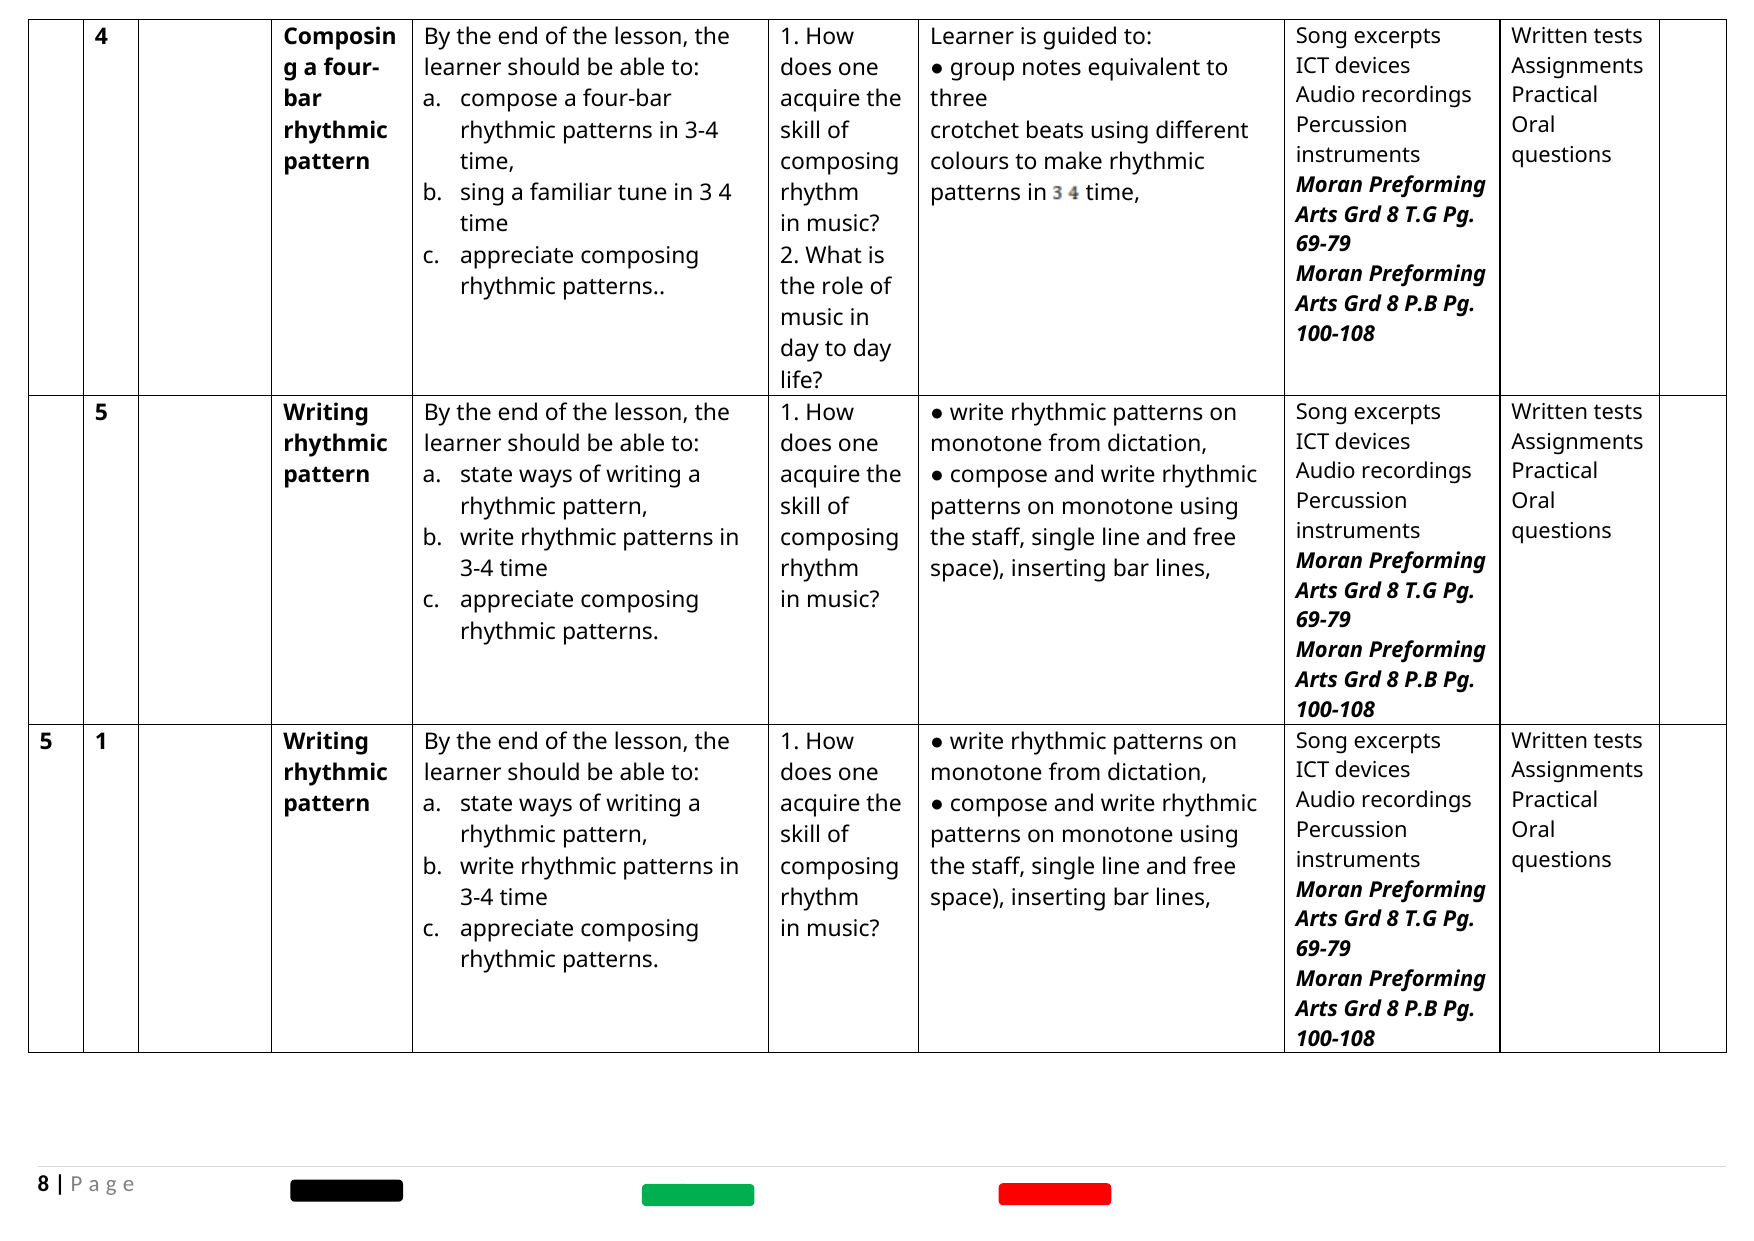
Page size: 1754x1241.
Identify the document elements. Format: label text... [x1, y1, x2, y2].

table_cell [1285, 20, 1499, 395]
table_cell ● write rhythmic patterns on monotone from dictation, ● compose and write rhythmic patterns on monotone using the staff, single line and free space), inserting bar lines, [919, 396, 1284, 723]
table_cell Learner is guided to: ● group notes equivalent to three crotchet beats using different colours to make rhythmic patterns in time, [919, 20, 1284, 395]
table_cell [29, 396, 83, 723]
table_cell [769, 725, 918, 1052]
table_cell [139, 20, 271, 395]
table_cell [1660, 396, 1726, 723]
table_cell [1660, 20, 1726, 395]
table_cell 1. How does one acquire the skill of composing rhythm in music? [769, 396, 918, 723]
table_cell ● write rhythmic patterns on monotone from dictation, ● compose and write rhythmic patterns on monotone using the staff, single line and free space), inserting bar lines, [919, 725, 1284, 1052]
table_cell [1501, 725, 1659, 1052]
table_cell 5 [29, 725, 83, 1052]
table_cell [29, 20, 83, 395]
table_cell [139, 725, 271, 1052]
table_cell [272, 20, 412, 395]
table_cell 4 [84, 20, 138, 395]
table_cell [413, 20, 768, 395]
table_cell 1 [84, 725, 138, 1052]
table_cell Writing rhythmic pattern [272, 396, 412, 723]
table_cell By the end of the lesson, the learner should be able to: state ways of writing a rhythmic pattern, write rhythmic patterns in 3-4 time appreciate composing rhythmic patterns. [413, 725, 768, 1052]
picture [1052, 180, 1080, 201]
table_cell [1501, 20, 1659, 395]
table_cell By the end of the lesson, the learner should be able to: state ways of writing a rhythmic pattern, write rhythmic patterns in 3-4 time appreciate composing rhythmic patterns. [413, 396, 768, 723]
table_cell 5 [84, 396, 138, 723]
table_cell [1285, 725, 1499, 1052]
table_cell [1660, 725, 1726, 1052]
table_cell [769, 20, 918, 395]
table_cell [139, 396, 271, 723]
table_cell Written tests Assignments Practical Oral questions [1501, 396, 1659, 723]
table_cell Writing rhythmic pattern [272, 725, 412, 1052]
